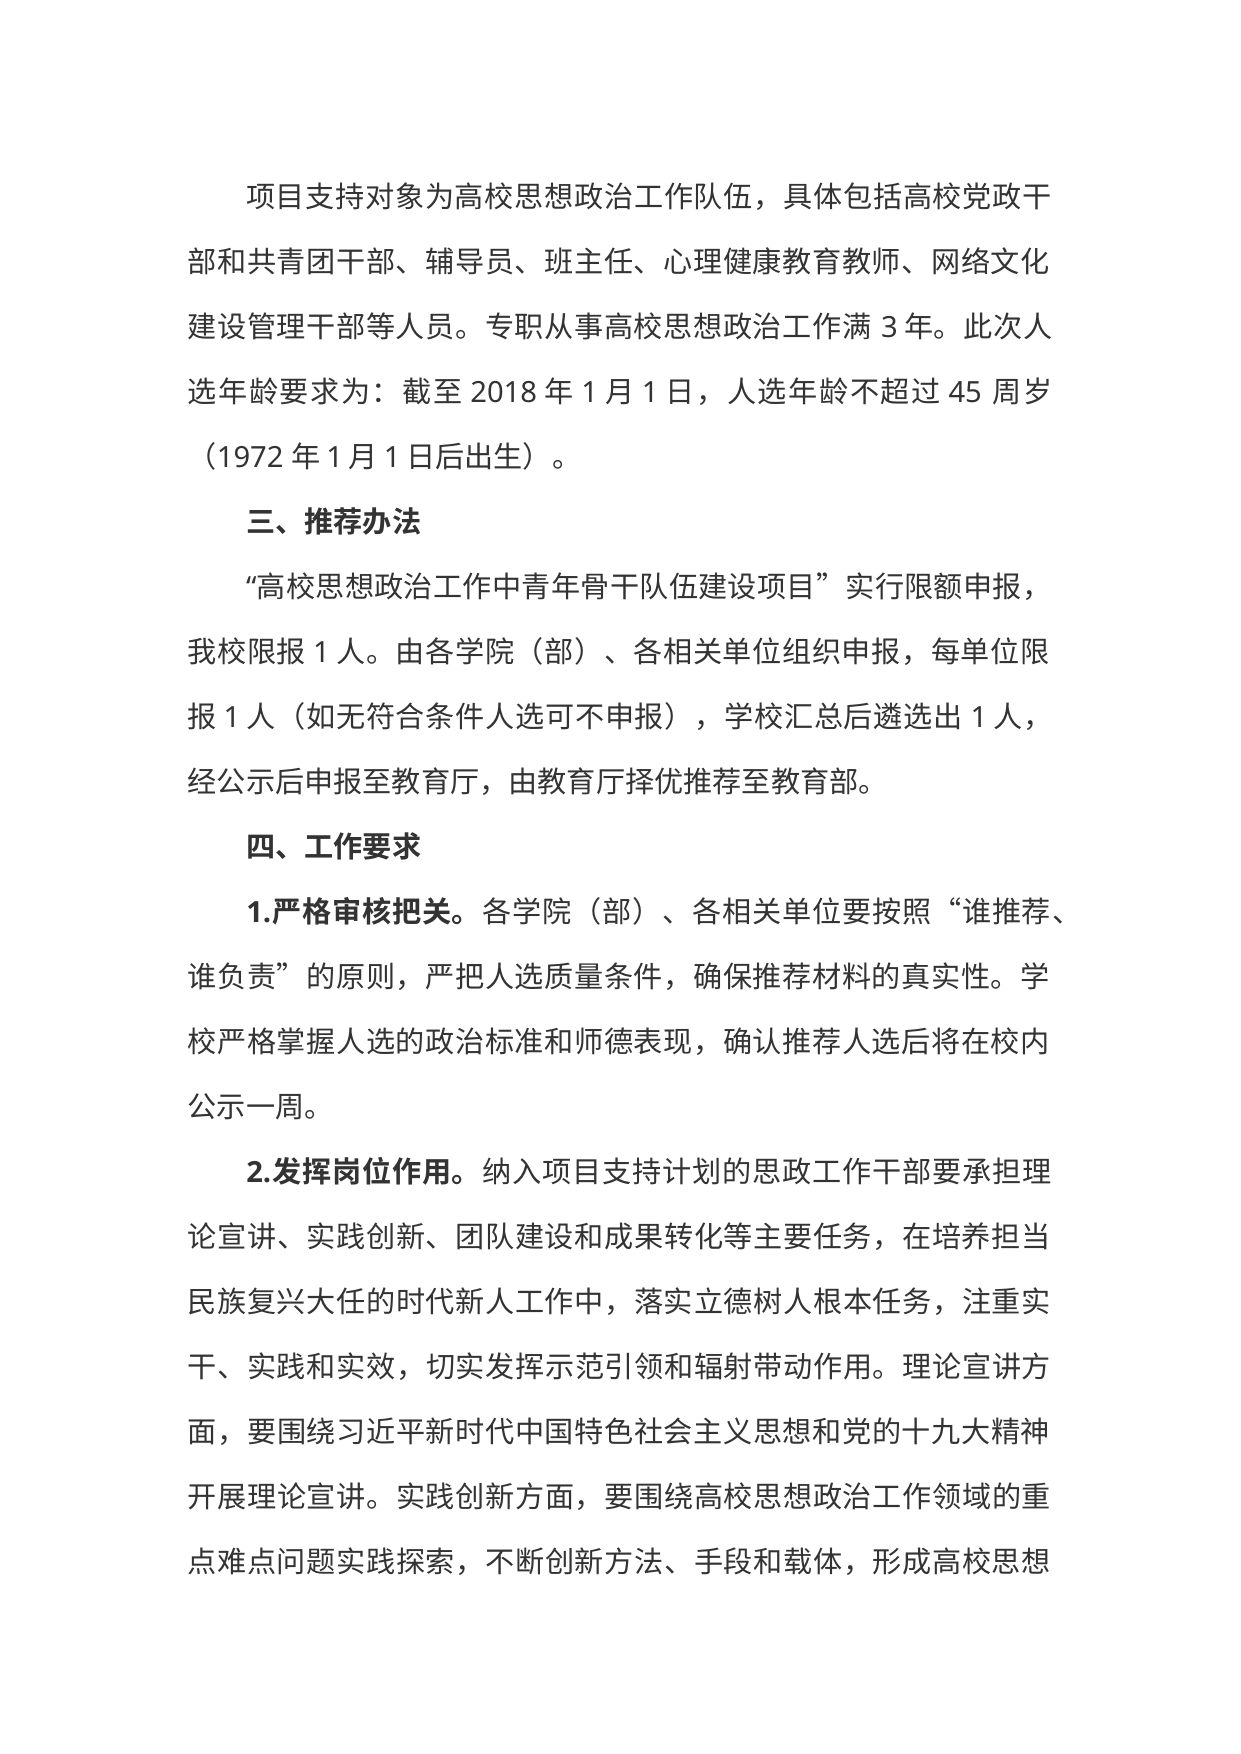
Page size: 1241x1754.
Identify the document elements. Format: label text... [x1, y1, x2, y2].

text 项目支持对象为高校思想政治工作队伍，具体包括高校党政干部和共青团干部、辅导员、班主任、心理健康教育教师、网络文化建设管理干部等人员。专职从事高校思想政治工作满3年。此次人选年龄要求为：截至2018年1月1日，人选年龄不超过45 周岁（1972 年1月1日后出生）。 [187, 162, 1053, 487]
text 三、推荐办法 [187, 487, 1053, 552]
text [187, 1137, 1053, 1592]
text “高校思想政治工作中青年骨干队伍建设项目”实行限额申报，我校限报1人。由各学院（部）、各相关单位组织申报，每单位限报1人（如无符合条件人选可不申报），学校汇总后遴选出1人，经公示后申报至教育厅，由教育厅择优推荐至教育部。 [187, 552, 1053, 812]
text 1.严格审核把关。各学院（部）、各相关单位要按照“谁推荐、谁负责”的原则，严把人选质量条件，确保推荐材料的真实性。学校严格掌握人选的政治标准和师德表现，确认推荐人选后将在校内公示一周。 [187, 877, 1053, 1137]
text 四、工作要求 [187, 812, 1053, 877]
